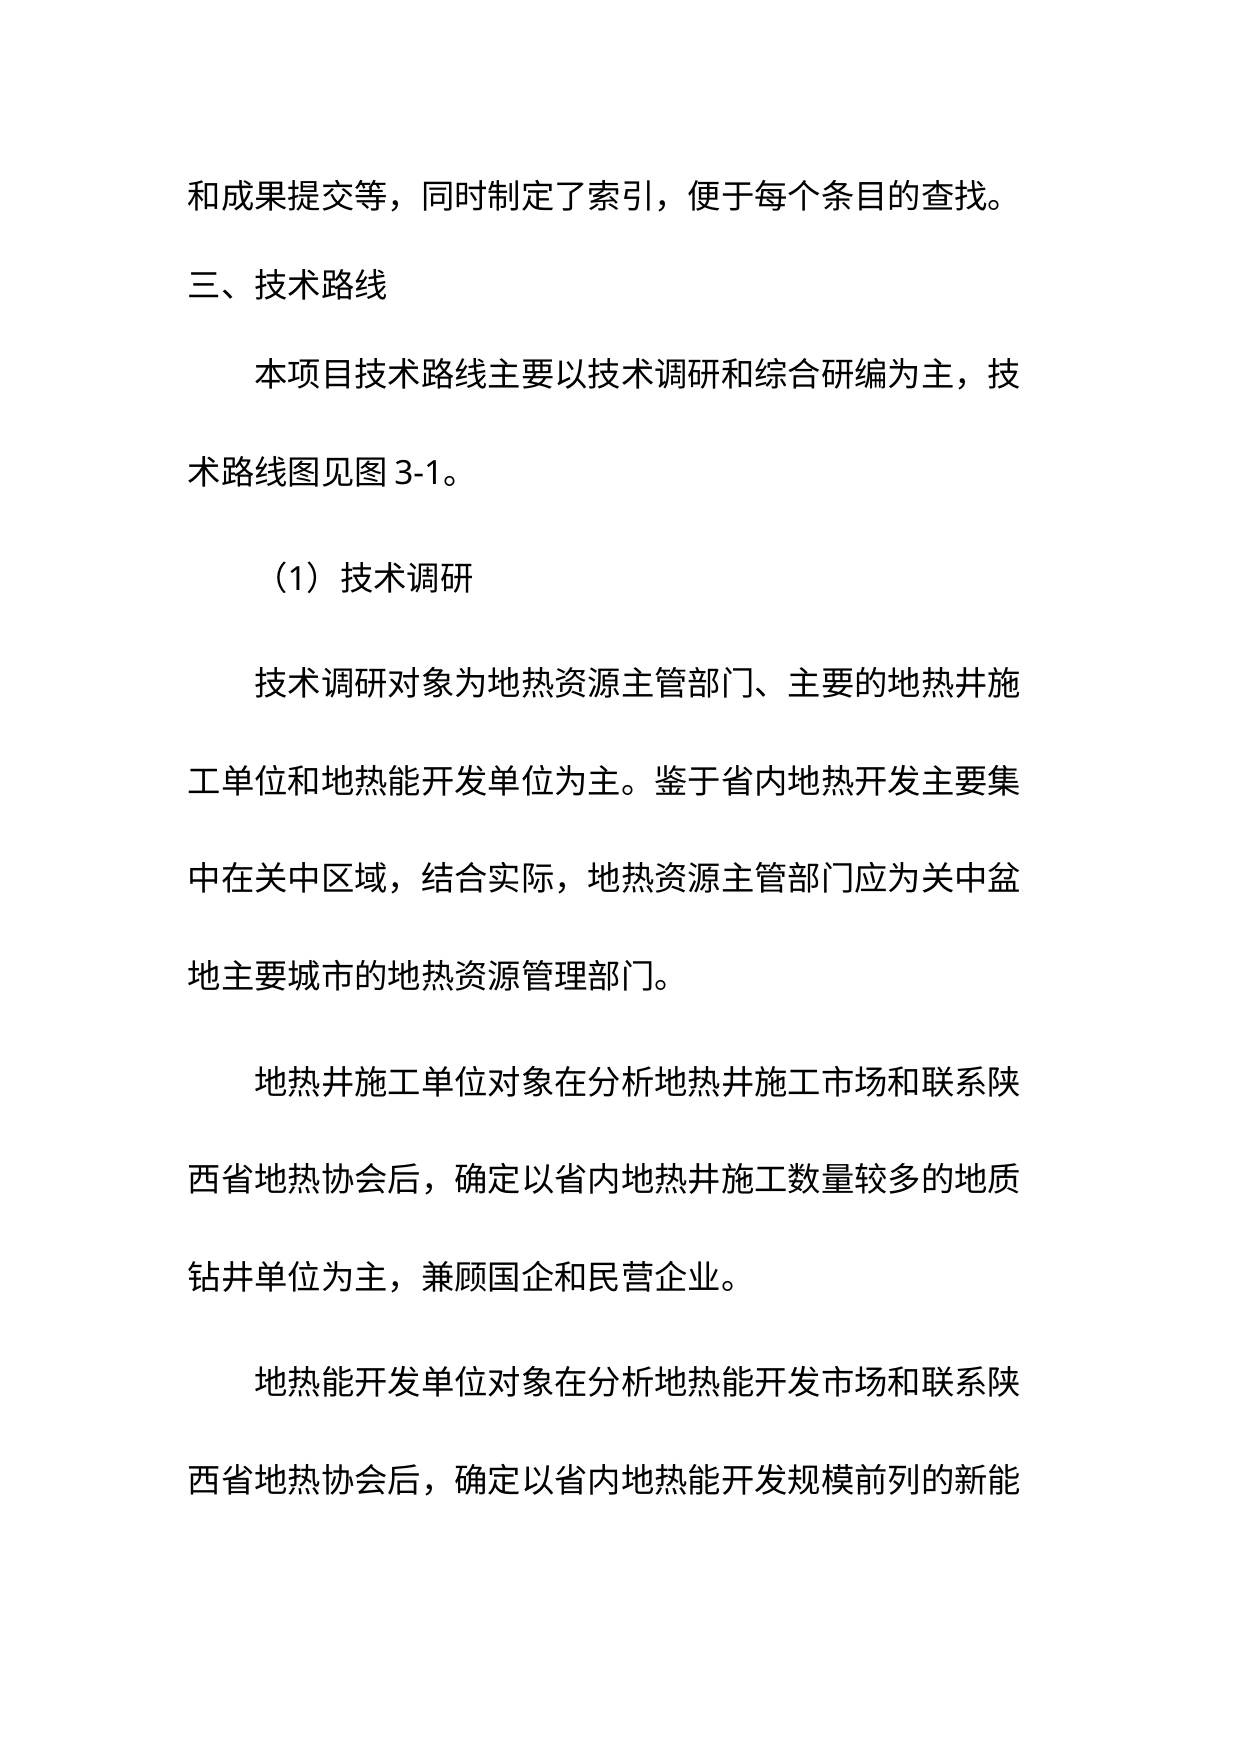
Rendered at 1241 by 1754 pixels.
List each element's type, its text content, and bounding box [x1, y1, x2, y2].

text （1）技术调研 [187, 543, 1053, 608]
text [187, 1348, 1053, 1510]
text 三、技术路线 [187, 251, 1053, 316]
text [187, 162, 1053, 227]
text 地热井施工单位对象在分析地热井施工市场和联系陕西省地热协会后，确定以省内地热井施工数量较多的地质钻井单位为主，兼顾国企和民营企业。 [187, 1047, 1053, 1307]
text 本项目技术路线主要以技术调研和综合研编为主，技术路线图见图3-1。 [187, 340, 1053, 502]
text 技术调研对象为地热资源主管部门、主要的地热井施工单位和地热能开发单位为主。鉴于省内地热开发主要集中在关中区域，结合实际，地热资源主管部门应为关中盆地主要城市的地热资源管理部门。 [187, 649, 1053, 1006]
